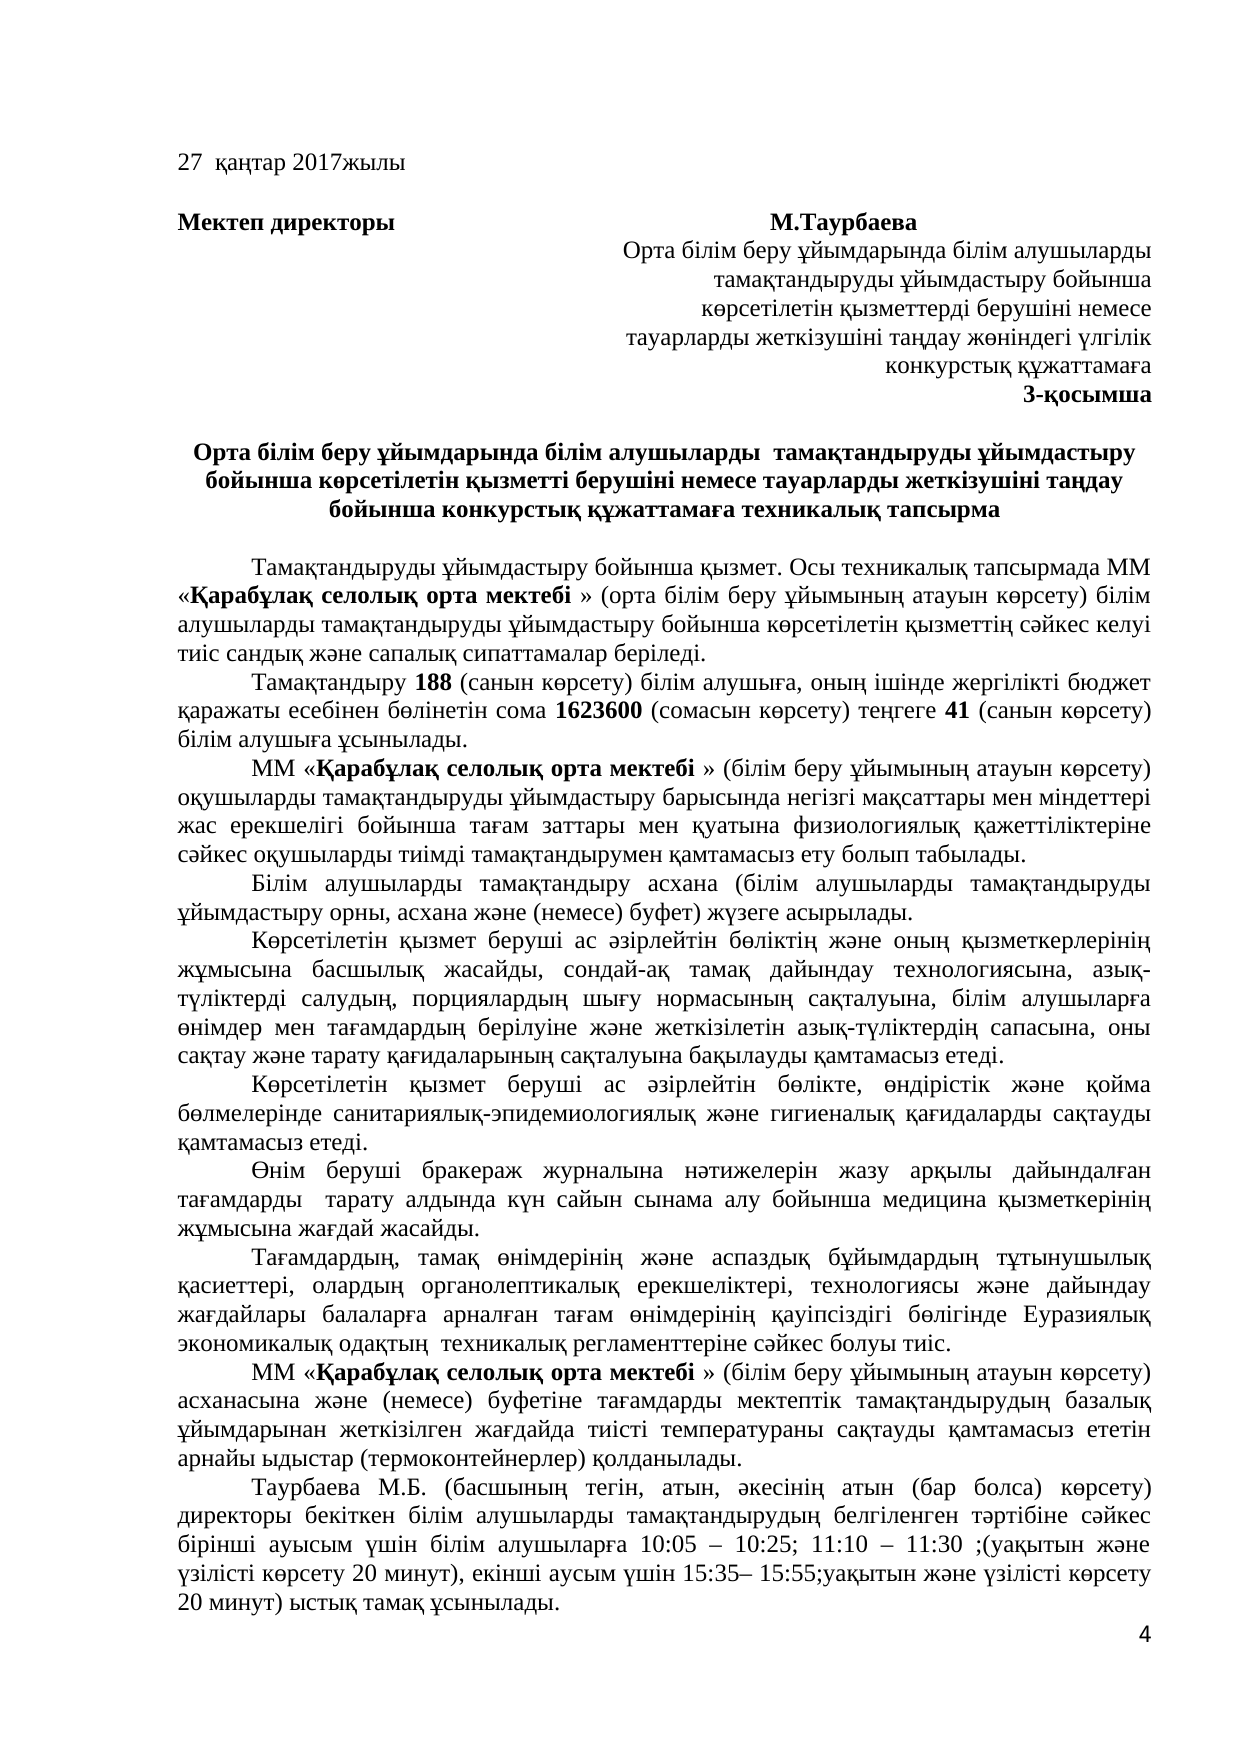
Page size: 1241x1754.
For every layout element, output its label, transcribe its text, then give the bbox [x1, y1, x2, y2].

text Өнім беруші бракераж журналына нәтижелерін жазу арқылы дайындалған тағамдарды тарату алдында күн сайын сынама алу бойынша медицина қызметкерінің жұмысына жағдай жасайды. [177, 1156, 1152, 1242]
subtitle 3-қосымша [620, 379, 1152, 408]
text Білім алушыларды тамақтандыру асхана (білім алушыларды тамақтандыруды ұйымдастыру орны, асхана және (немесе) буфет) жүзеге асырылады. [177, 868, 1152, 926]
text Тамақтандыруды ұйымдастыру бойынша қызмет. Осы техникалық тапсырмада ММ «Қарабұлақ селолық орта мектебі » (орта білім беру ұйымының атауын көрсету) білім алушыларды тамақтандыруды ұйымдастыру бойынша көрсетілетін қызметтің сәйкес келуі тиіс сандық және сапалық сипаттамалар беріледі. [177, 552, 1152, 667]
text Тағамдардың, тамақ өнімдерінің және аспаздық бұйымдардың тұтынушылық қасиеттері, олардың органолептикалық ерекшеліктері, технологиясы және дайындау жағдайлары балаларға арналған тағам өнімдерінің қауіпсіздігі бөлігінде Еуразиялық экономикалық одақтың техникалық регламенттеріне сәйкес болуы тиіс. [177, 1242, 1152, 1357]
text Тамақтандыру 188 (санын көрсету) білім алушыға, оның ішінде жергілікті бюджет қаражаты есебінен бөлінетін сома 1623600 (сомасын көрсету) теңгеге 41 (санын көрсету) білім алушыға ұсынылады. [177, 667, 1152, 753]
text Көрсетілетін қызмет беруші ас әзірлейтін бөлікте, өндірістік және қойма бөлмелерінде санитариялық-эпидемиологиялық және гигиеналық қағидаларды сақтауды қамтамасыз етеді. [177, 1069, 1152, 1156]
text 27 қаңтар 2017жылы [177, 147, 1146, 176]
subtitle Орта білім беру ұйымдарында білім алушыларды тамақтандыруды ұйымдастыру бойынша көрсетілетін қызметті берушіні немесе тауарларды жеткізушіні таңдау бойынша конкурстық құжаттамаға техникалық тапсырма [177, 437, 1152, 523]
text Мектеп директоры М.Таурбаева [177, 207, 1146, 236]
text ММ «Қарабұлақ селолық орта мектебі » (білім беру ұйымының атауын көрсету) асханасына және (немесе) буфетіне тағамдарды мектептік тамақтандырудың базалық ұйымдарынан жеткізілген жағдайда тиісті температураны сақтауды қамтамасыз ететін арнайы ыдыстар (термоконтейнерлер) қолданылады. [177, 1357, 1152, 1472]
text Көрсетілетін қызмет беруші ас әзірлейтін бөліктің және оның қызметкерлерінің жұмысына басшылық жасайды, сондай-ақ тамақ дайындау технологиясына, азық-түліктерді салудың, порциялардың шығу нормасының сақталуына, білім алушыларға өнімдер мен тағамдардың берілуіне және жеткізілетін азық-түліктердің сапасына, оны сақтау және тарату қағидаларының сақталуына бақылауды қамтамасыз етеді. [177, 926, 1152, 1069]
text ММ «Қарабұлақ селолық орта мектебі » (білім беру ұйымының атауын көрсету) оқушыларды тамақтандыруды ұйымдастыру барысында негізгі мақсаттары мен міндеттері жас ерекшелігі бойынша тағам заттары мен қуатына физиологиялық қажеттіліктеріне сәйкес оқушыларды тиімді тамақтандырумен қамтамасыз ету болып табылады. [177, 753, 1152, 868]
text Таурбаева М.Б. (басшының тегін, атын, әкесінің атын (бар болса) көрсету) директоры бекіткен білім алушыларды тамақтандырудың белгіленген тәртібіне сәйкес бірінші ауысым үшін білім алушыларға 10:05 – 10:25; 11:10 – 11:30 ;(уақытын және үзілісті көрсету 20 минут), екінші аусым үшін 15:35– 15:55;уақытын және үзілісті көрсету 20 минут) ыстық тамақ ұсынылады. [177, 1472, 1152, 1616]
subtitle Орта білім беру ұйымдарында білім алушыларды тамақтандыруды ұйымдастыру бойынша көрсетілетін қызметтерді берушіні немесе тауарларды жеткізушіні таңдау жөніндегі үлгілік конкурстық құжаттамаға [620, 236, 1152, 379]
